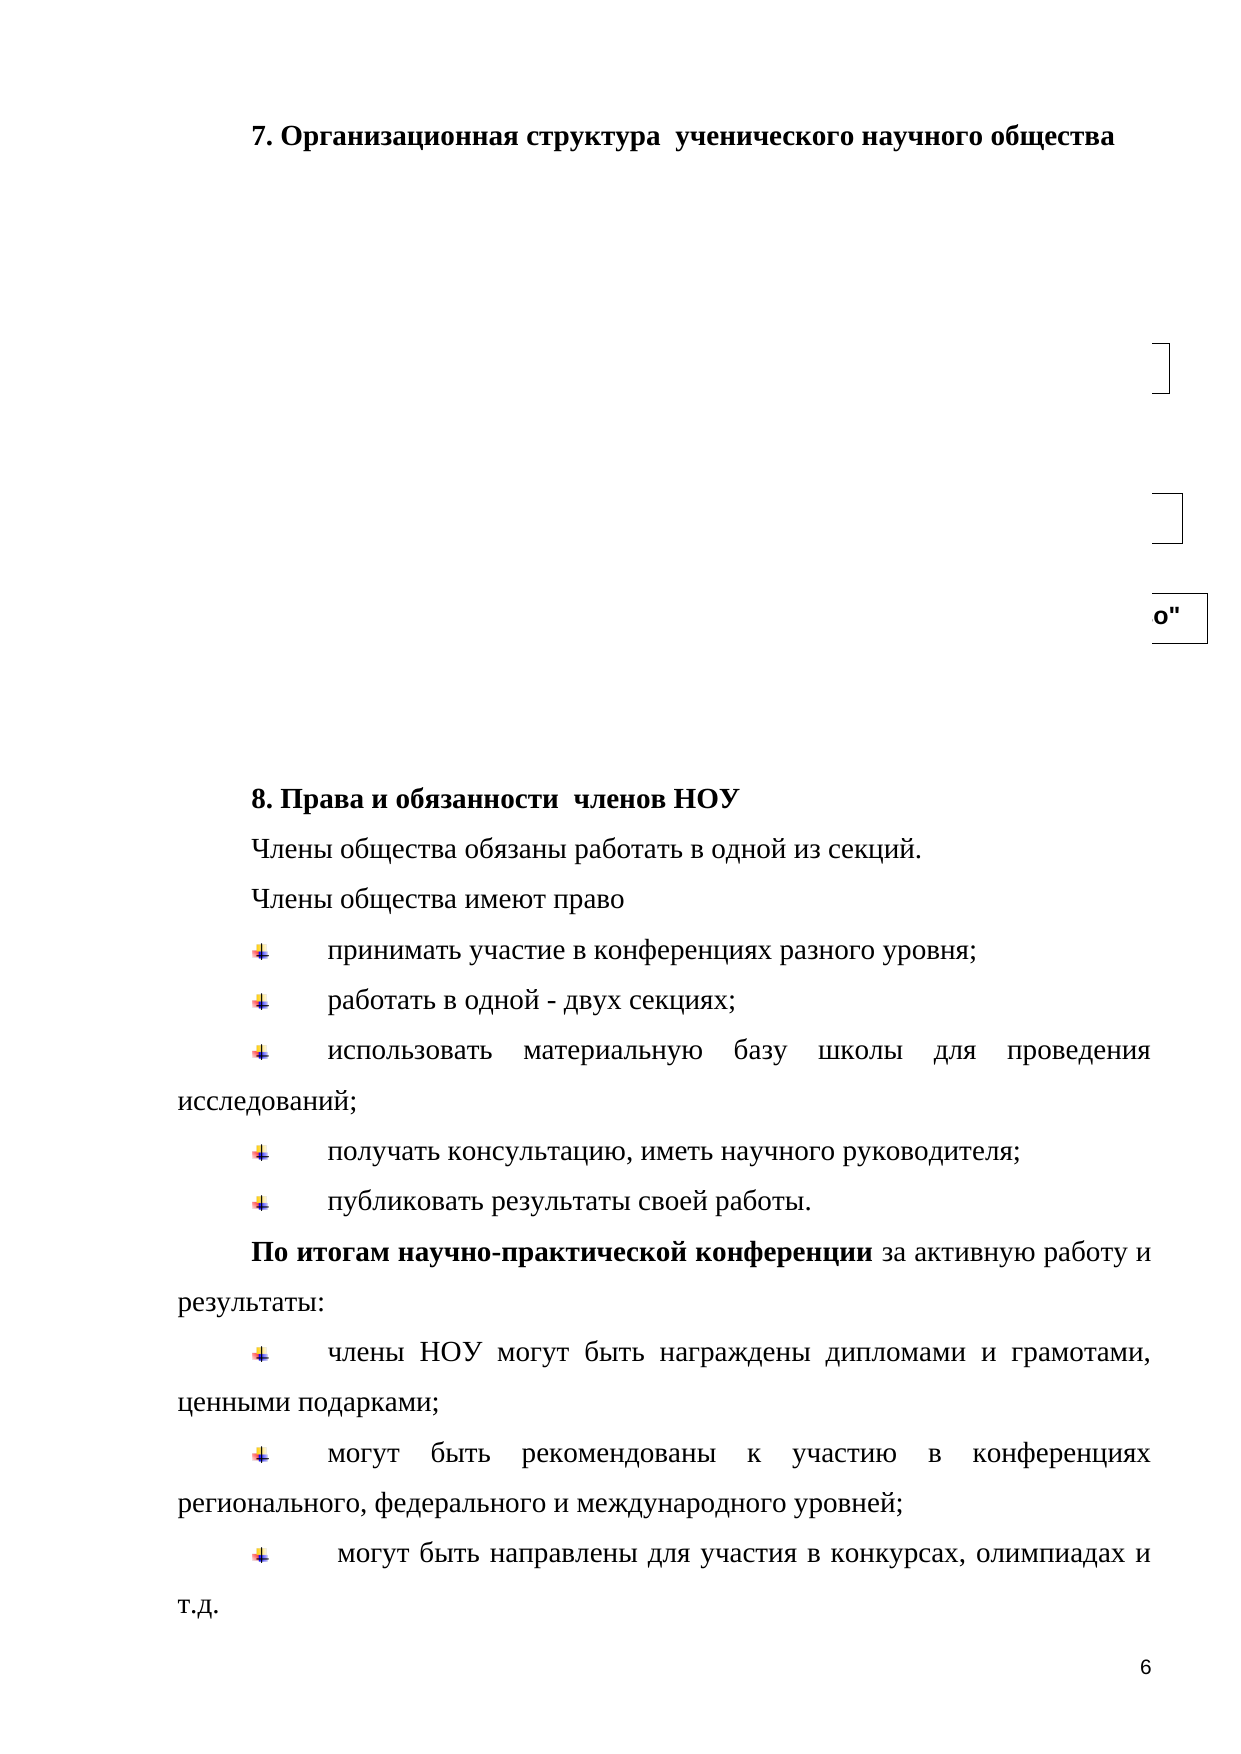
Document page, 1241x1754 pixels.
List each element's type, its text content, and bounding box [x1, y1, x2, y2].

text Члены общества имеют право [177, 881, 1152, 915]
text Члены общества обязаны работать в одной из секций. [177, 831, 1152, 865]
list принимать участие в конференциях разного уровня; [177, 932, 1152, 965]
picture [252, 992, 269, 1010]
text 8. Права и обязанности членов НОУ [177, 781, 1152, 814]
text По итогам научно-практической конференции за активную работу и результаты: [177, 1234, 1152, 1317]
picture [252, 1194, 269, 1211]
list получать консультацию, иметь научного руководителя; [177, 1133, 1152, 1167]
list публиковать результаты своей работы. [177, 1183, 1152, 1217]
list могут быть рекомендованы к участию в конференциях регионального, федерального и международного уровней; [177, 1435, 1152, 1519]
picture [252, 1345, 269, 1362]
picture [252, 1143, 269, 1161]
picture [252, 1043, 269, 1060]
picture [252, 1445, 269, 1463]
list работать в одной - двух секциях; [177, 982, 1152, 1016]
text 7. Организационная структура ученического научного общества [177, 118, 1152, 152]
list могут быть направлены для участия в конкурсах, олимпиадах и т.д. [177, 1536, 1152, 1619]
list использовать материальную базу школы для проведения исследований; [177, 1032, 1152, 1116]
picture [252, 1546, 269, 1563]
list члены НОУ могут быть награждены дипломами и грамотами, ценными подарками; [177, 1334, 1152, 1418]
picture [252, 942, 269, 960]
